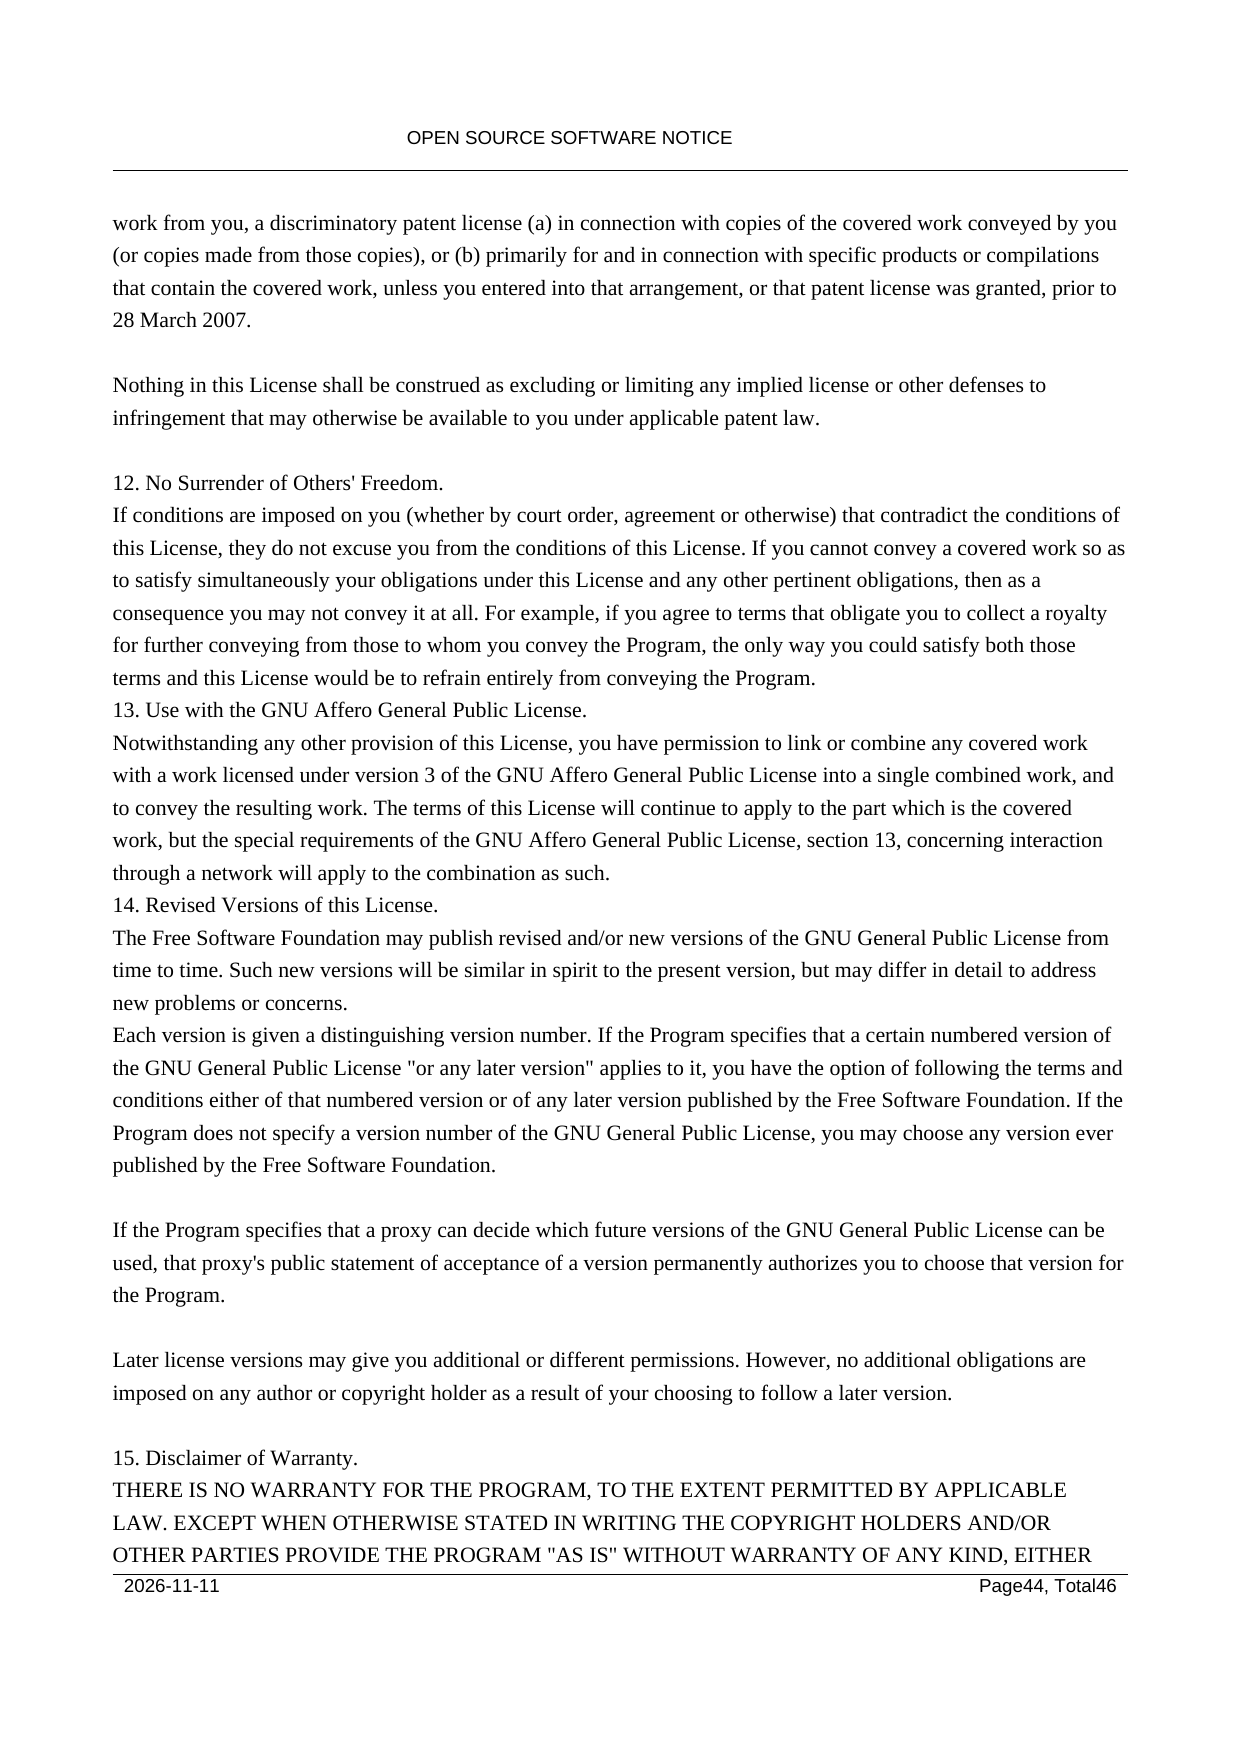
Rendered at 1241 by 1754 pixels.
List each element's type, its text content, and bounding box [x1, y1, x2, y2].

text If conditions are imposed on you (whether by court order, agreement or otherwise) that contradict the conditions of this License, they do not excuse you from the conditions of this License. If you cannot convey a covered work so as to satisfy simultaneously your obligations under this License and any other pertinent obligations, then as a consequence you may not convey it at all. For example, if you agree to terms that obligate you to collect a royalty for further conveying from those to whom you convey the Program, the only way you could satisfy both those terms and this License would be to refrain entirely from conveying the Program. [112, 499, 1128, 694]
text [112, 206, 1128, 336]
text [112, 1474, 1128, 1571]
text 12. No Surrender of Others' Freedom. [112, 466, 1128, 499]
text If the Program specifies that a proxy can decide which future versions of the GNU General Public License can be used, that proxy's public statement of acceptance of a version permanently authorizes you to choose that version for the Program. [112, 1214, 1128, 1311]
text Each version is given a distinguishing version number. If the Program specifies that a certain numbered version of the GNU General Public License "or any later version" applies to it, you have the option of following the terms and conditions either of that numbered version or of any later version published by the Free Software Foundation. If the Program does not specify a version number of the GNU General Public License, you may choose any version ever published by the Free Software Foundation. [112, 1019, 1128, 1181]
text Nothing in this License shall be construed as excluding or limiting any implied license or other defenses to infringement that may otherwise be available to you under applicable patent law. [112, 369, 1128, 434]
text Later license versions may give you additional or different permissions. However, no additional obligations are imposed on any author or copyright holder as a result of your choosing to follow a later version. [112, 1344, 1128, 1409]
text 14. Revised Versions of this License. [112, 889, 1128, 921]
text 15. Disclaimer of Warranty. [112, 1441, 1128, 1474]
text 13. Use with the GNU Affero General Public License. [112, 694, 1128, 726]
text Notwithstanding any other provision of this License, you have permission to link or combine any covered work with a work licensed under version 3 of the GNU Affero General Public License into a single combined work, and to convey the resulting work. The terms of this License will continue to apply to the part which is the covered work, but the special requirements of the GNU Affero General Public License, section 13, concerning interaction through a network will apply to the combination as such. [112, 726, 1128, 889]
text The Free Software Foundation may publish revised and/or new versions of the GNU General Public License from time to time. Such new versions will be similar in spirit to the present version, but may differ in detail to address new problems or concerns. [112, 921, 1128, 1019]
